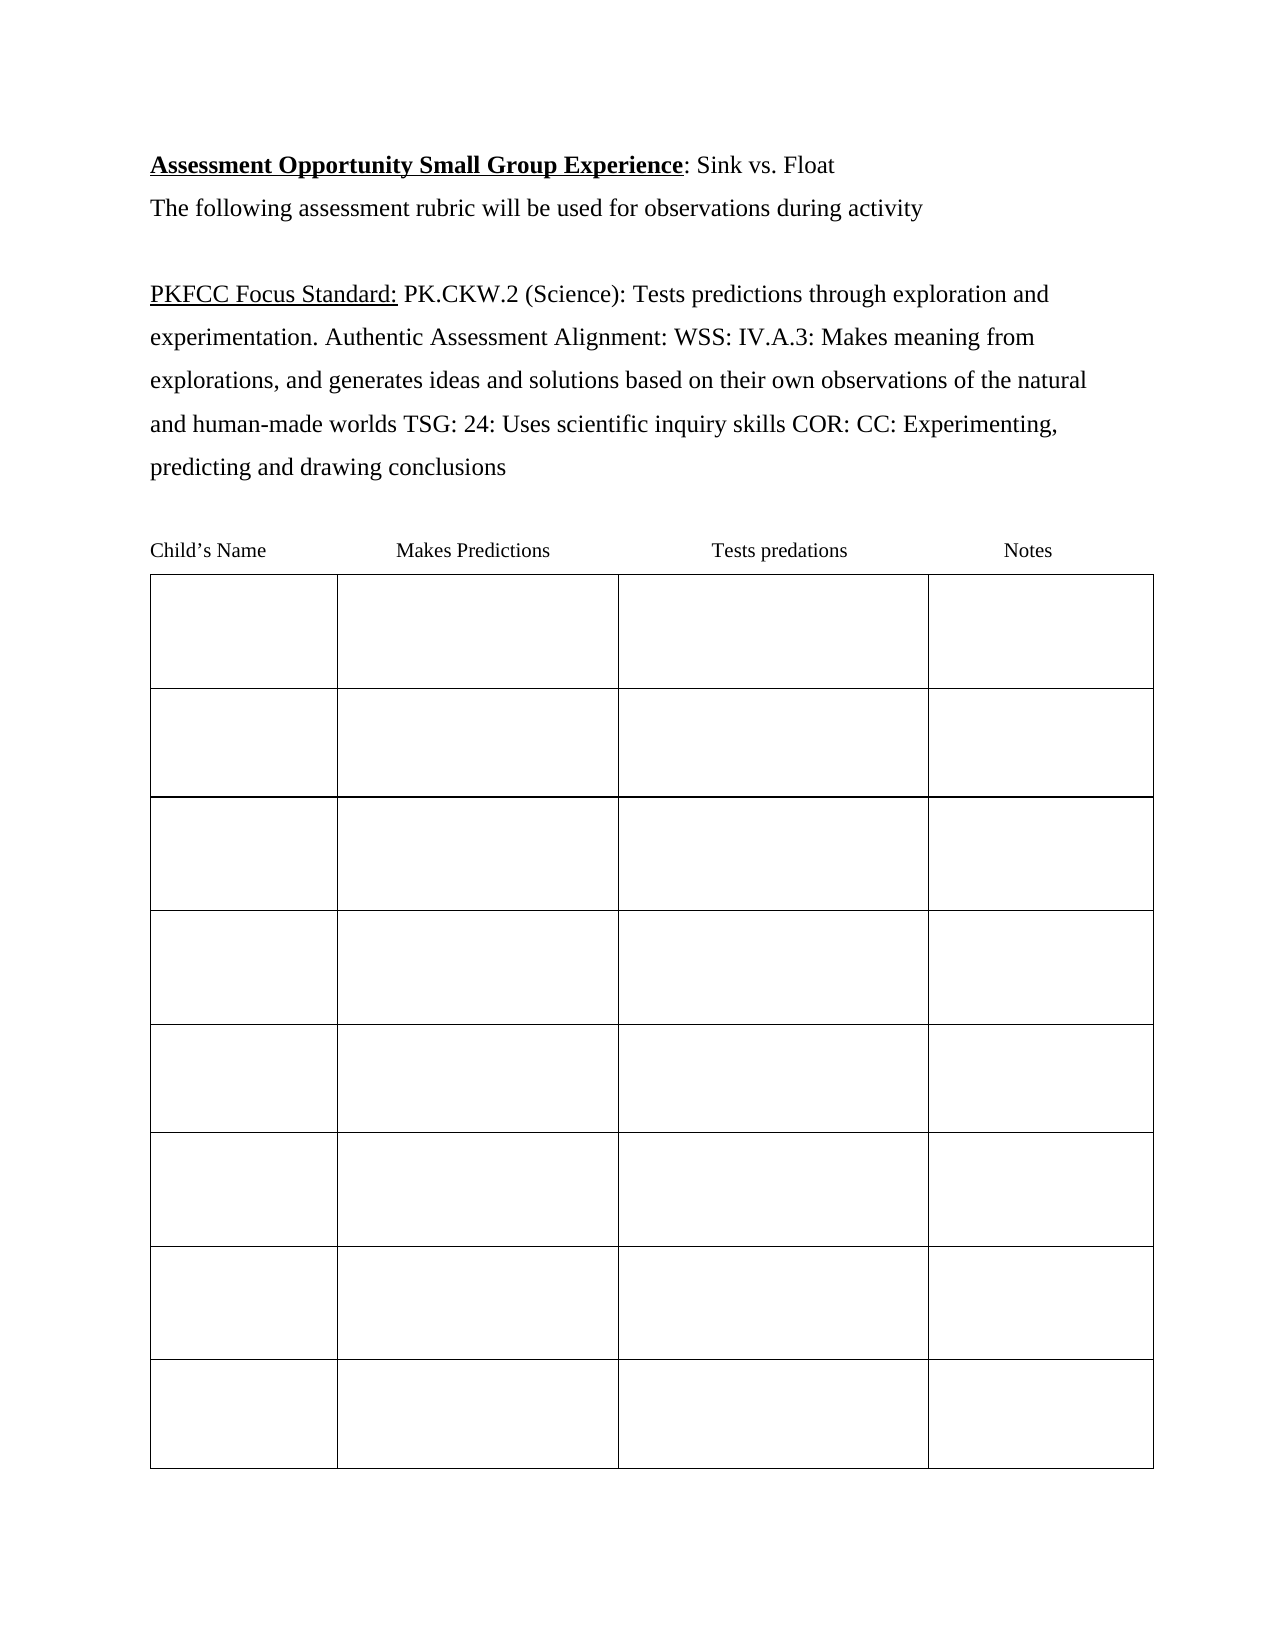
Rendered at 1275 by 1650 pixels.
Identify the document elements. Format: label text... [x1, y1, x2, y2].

table_cell [619, 1360, 928, 1468]
table_cell [151, 798, 337, 910]
table_cell [929, 911, 1153, 1023]
table_cell [338, 1360, 618, 1468]
table_cell [151, 1247, 337, 1359]
table_cell [619, 798, 928, 910]
table_cell [619, 911, 928, 1023]
table_cell [151, 689, 337, 796]
table_cell [338, 689, 618, 796]
table_cell [338, 1247, 618, 1359]
table_cell [151, 1133, 337, 1246]
table_header [151, 575, 337, 688]
table_cell [338, 911, 618, 1023]
table_cell [929, 798, 1153, 910]
table_header [619, 575, 928, 688]
table_cell [338, 1133, 618, 1246]
table_cell [151, 911, 337, 1023]
table_cell [929, 1133, 1153, 1246]
table_cell [619, 1247, 928, 1359]
table_cell [929, 689, 1153, 796]
table_cell [619, 689, 928, 796]
table_cell [619, 1025, 928, 1132]
table_cell [151, 1360, 337, 1468]
table_cell [338, 1025, 618, 1132]
table_cell [929, 1360, 1153, 1468]
text Assessment Opportunity Small Group Experience: Sink vs. Float [150, 150, 1125, 179]
text Child’s Name Makes Predictions Tests predations Notes [150, 538, 1125, 562]
table_cell [151, 1025, 337, 1132]
table_header [929, 575, 1153, 688]
table_header [338, 575, 618, 688]
table_cell [619, 1133, 928, 1246]
text The following assessment rubric will be used for observations during activity [150, 193, 1125, 222]
text PKFCC Focus Standard: PK.CKW.2 (Science): Tests predictions through exploration and experimentation. Authentic Assessment Alignment: WSS: IV.A.3: Makes meaning from explorations, and generates ideas and solutions based on their own observations of the natural and human-made worlds TSG: 24: Uses scientific inquiry skills COR: CC: Experimenting, predicting and drawing conclusions [150, 279, 1125, 481]
table_cell [929, 1247, 1153, 1359]
table_cell [929, 1025, 1153, 1132]
table_cell [338, 798, 618, 910]
